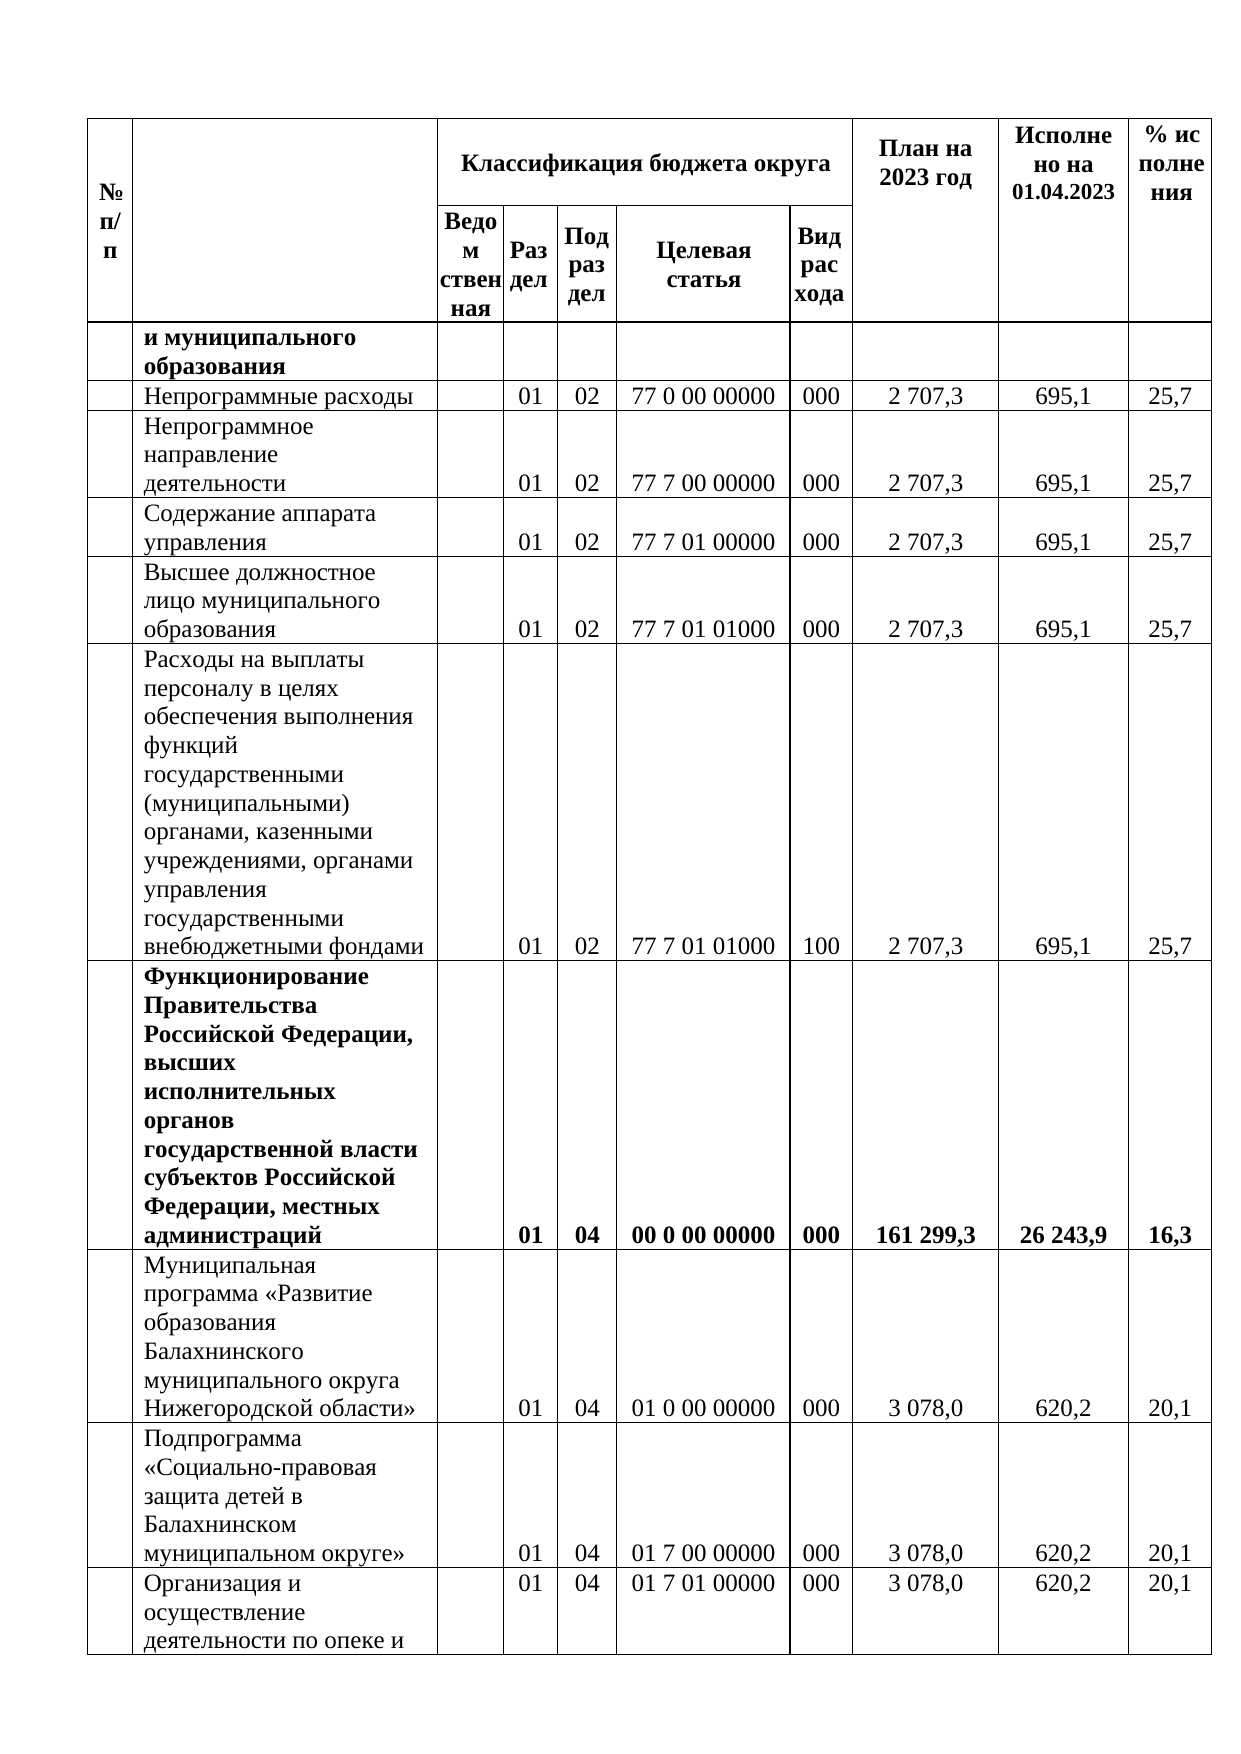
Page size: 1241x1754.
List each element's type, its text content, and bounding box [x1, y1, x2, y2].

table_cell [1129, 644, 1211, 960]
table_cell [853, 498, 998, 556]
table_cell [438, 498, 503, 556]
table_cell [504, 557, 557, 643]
table_cell [1129, 205, 1211, 321]
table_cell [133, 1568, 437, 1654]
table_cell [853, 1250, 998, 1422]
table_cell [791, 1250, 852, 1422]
table_cell Вид рас хода [791, 206, 852, 321]
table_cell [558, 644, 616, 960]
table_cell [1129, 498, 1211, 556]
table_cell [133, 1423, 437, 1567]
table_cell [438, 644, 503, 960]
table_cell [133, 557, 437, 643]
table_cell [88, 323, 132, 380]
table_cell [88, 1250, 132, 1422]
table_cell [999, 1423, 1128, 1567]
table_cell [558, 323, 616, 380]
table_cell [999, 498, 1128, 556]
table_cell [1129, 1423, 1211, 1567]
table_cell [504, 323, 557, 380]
table_cell Под раз дел [558, 206, 616, 321]
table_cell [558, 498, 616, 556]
table_header №п/п [88, 119, 132, 321]
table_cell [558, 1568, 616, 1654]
table_header [133, 119, 437, 321]
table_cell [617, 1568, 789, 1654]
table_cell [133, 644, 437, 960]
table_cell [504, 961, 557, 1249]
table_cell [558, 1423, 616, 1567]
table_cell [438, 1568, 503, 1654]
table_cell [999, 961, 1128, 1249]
table_header % ис полне ния [1129, 119, 1211, 205]
table_cell Ведом ствен ная [438, 206, 503, 321]
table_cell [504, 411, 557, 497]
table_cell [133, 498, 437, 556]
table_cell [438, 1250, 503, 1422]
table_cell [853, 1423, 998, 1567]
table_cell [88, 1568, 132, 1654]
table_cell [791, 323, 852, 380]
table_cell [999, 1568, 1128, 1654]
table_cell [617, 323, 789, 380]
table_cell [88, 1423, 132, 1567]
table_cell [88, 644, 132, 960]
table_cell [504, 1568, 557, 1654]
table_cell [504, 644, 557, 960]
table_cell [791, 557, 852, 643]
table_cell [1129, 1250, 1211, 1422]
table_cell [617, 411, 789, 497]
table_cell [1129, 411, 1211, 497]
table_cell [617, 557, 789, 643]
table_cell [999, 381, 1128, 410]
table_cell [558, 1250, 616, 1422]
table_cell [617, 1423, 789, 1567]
table_cell Целевая статья [617, 206, 789, 321]
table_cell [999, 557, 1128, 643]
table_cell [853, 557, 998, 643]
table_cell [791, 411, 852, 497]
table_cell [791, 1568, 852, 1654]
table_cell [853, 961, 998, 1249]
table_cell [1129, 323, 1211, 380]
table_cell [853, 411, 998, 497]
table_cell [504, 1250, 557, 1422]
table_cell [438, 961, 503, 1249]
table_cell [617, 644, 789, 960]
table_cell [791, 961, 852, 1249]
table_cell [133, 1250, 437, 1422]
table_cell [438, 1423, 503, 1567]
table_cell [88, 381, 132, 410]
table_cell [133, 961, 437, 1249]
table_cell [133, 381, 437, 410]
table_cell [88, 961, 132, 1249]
table_cell Раз дел [504, 206, 557, 321]
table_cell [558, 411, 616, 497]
table_cell [853, 205, 998, 321]
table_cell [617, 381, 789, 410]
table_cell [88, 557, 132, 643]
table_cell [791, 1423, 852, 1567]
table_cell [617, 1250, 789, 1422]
table_cell [999, 205, 1128, 321]
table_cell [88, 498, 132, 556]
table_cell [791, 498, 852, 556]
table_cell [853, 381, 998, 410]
table_header План на 2023 год [853, 119, 998, 205]
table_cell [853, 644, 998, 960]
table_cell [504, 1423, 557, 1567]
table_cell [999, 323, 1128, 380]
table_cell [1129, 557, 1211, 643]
table_header Исполне но на 01.04.2023 [999, 119, 1128, 205]
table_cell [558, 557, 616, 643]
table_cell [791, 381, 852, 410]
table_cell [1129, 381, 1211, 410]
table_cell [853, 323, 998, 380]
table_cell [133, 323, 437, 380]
table_header Классификация бюджета округа [438, 119, 852, 205]
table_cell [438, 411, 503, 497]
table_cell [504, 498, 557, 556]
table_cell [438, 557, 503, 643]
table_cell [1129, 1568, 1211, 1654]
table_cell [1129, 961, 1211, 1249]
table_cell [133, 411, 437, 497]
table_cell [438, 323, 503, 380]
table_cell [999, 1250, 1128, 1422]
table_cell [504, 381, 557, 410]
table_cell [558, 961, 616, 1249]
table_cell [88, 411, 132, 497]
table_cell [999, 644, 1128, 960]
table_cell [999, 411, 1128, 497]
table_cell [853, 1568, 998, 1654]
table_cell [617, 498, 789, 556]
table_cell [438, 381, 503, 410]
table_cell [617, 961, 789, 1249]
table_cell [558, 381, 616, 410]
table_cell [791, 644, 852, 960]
